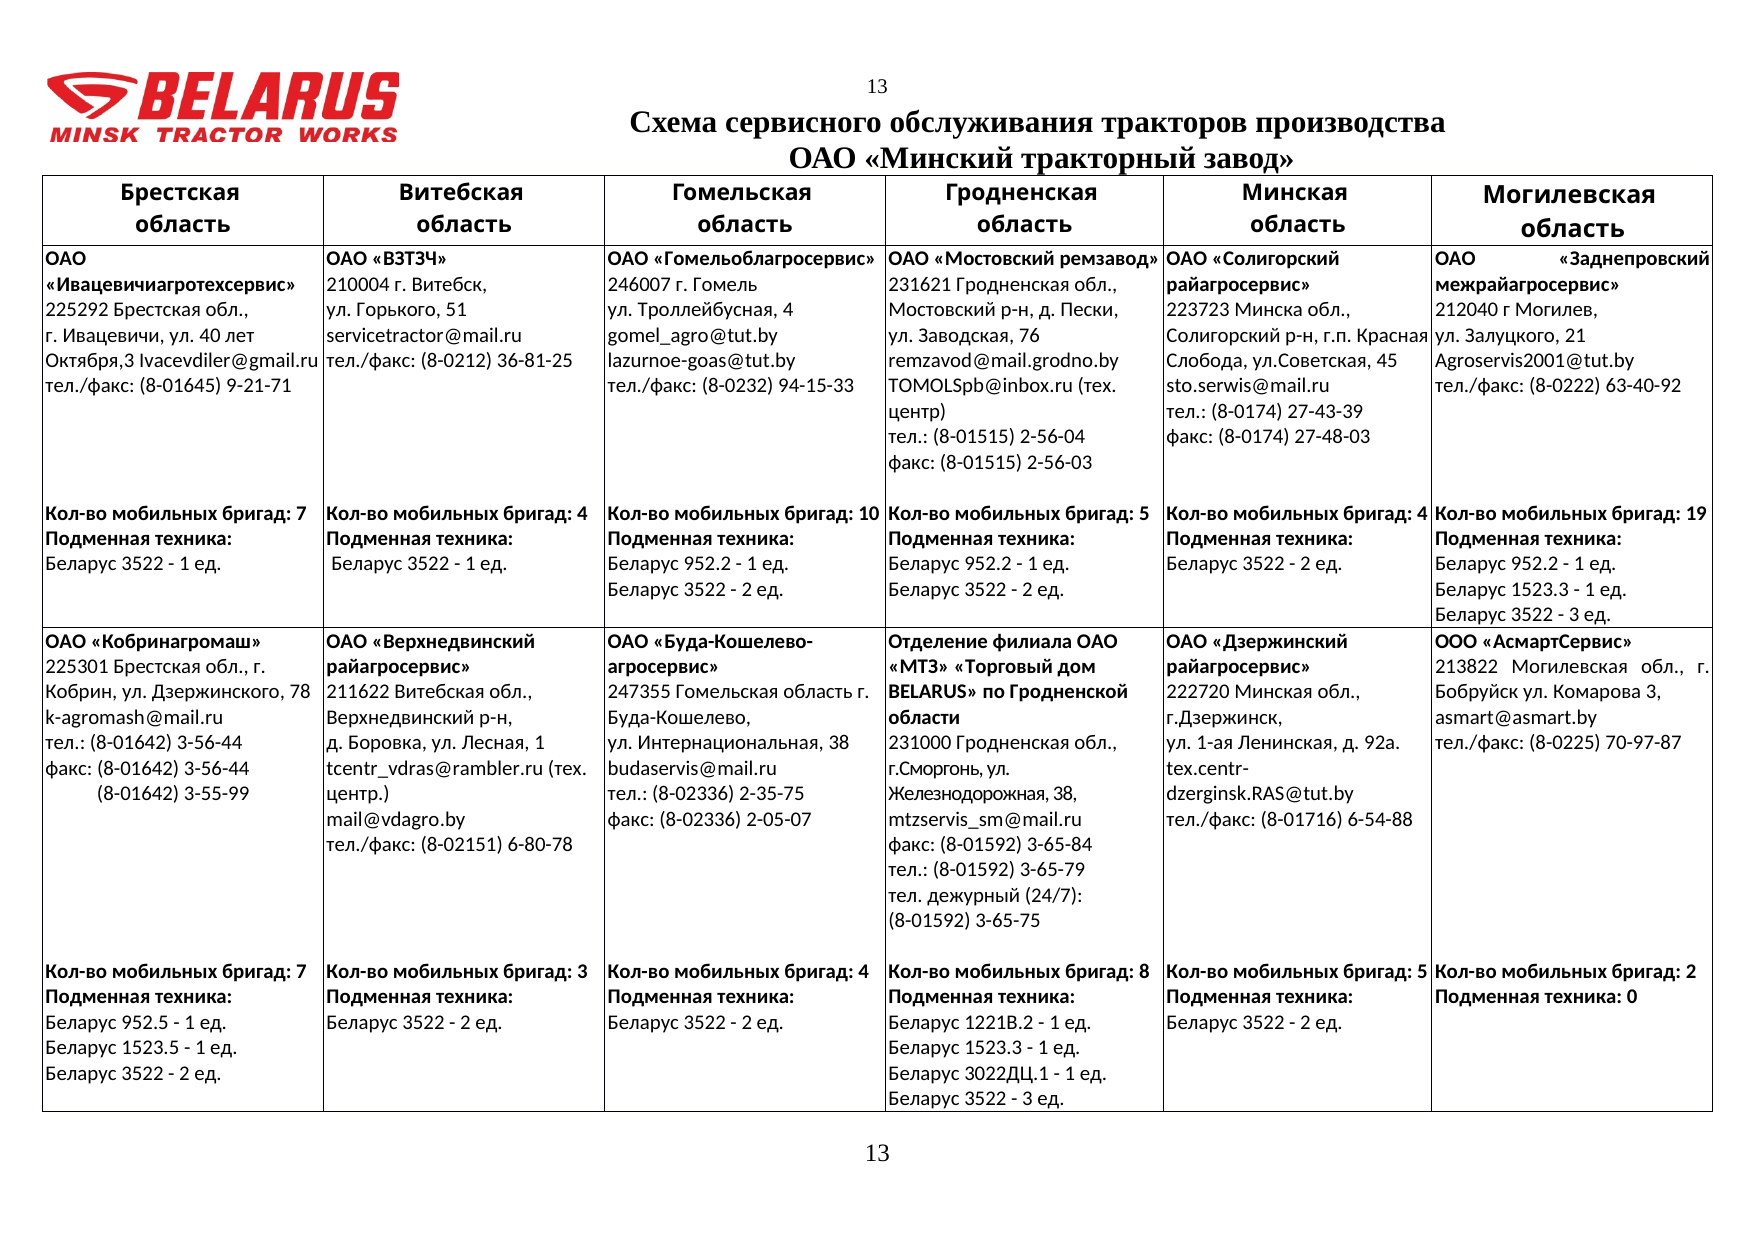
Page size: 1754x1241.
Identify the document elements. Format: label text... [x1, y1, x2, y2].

table_cell ОАО «Ивацевичиагротехсервис» 225292 Брестская обл., г. Ивацевичи, ул. 40 лет Октября,3 Ivacevdiler@gmail.ru тел./факс: (8-01645) 9-21-71 Кол-во мобильных бригад: 7 Подменная техника: Беларус 3522 - 1 ед. [43, 246, 323, 627]
text Схема сервисного обслуживания тракторов производства ОАО «Минский тракторный завод» [89, 103, 1665, 175]
table_cell ОАО «Заднепровский межрайагросервис» 212040 г Могилев, ул. Залуцкого, 21 Agroservis2001@tut.by тел./факс: (8-0222) 63-40-92 Кол-во мобильных бригад: 19 Подменная техника: Беларус 952.2 - 1 ед. Беларус 1523.3 - 1 ед. Беларус 3522 - 3 ед. [1432, 246, 1712, 627]
table_header Гродненская область [886, 176, 1163, 244]
table_cell ОАО «ВЗТЗЧ» 210004 г. Витебск, ул. Горького, 51 servicetractor@mail.ru тел./факс: (8-0212) 36-81-25 Кол-во мобильных бригад: 4 Подменная техника: Беларус 3522 - 1 ед. [324, 246, 604, 627]
table_header Витебская область [324, 176, 604, 244]
table_cell ОАО «Дзержинский райагросервис» 222720 Минская обл., г.Дзержинск, ул. 1-ая Ленинская, д. 92а. tex.centr-dzerginsk.RAS@tut.by тел./факс: (8-01716) 6-54-88 Кол-во мобильных бригад: 5 Подменная техника: Беларус 3522 - 2 ед. [1164, 628, 1431, 1111]
table_header Минская область [1164, 176, 1431, 244]
table_cell ОАО «Солигорский райагросервис» 223723 Минска обл., Солигорский р-н, г.п. Красная Слобода, ул.Советская, 45 sto.serwis@mail.ru тел.: (8-0174) 27-43-39 факс: (8-0174) 27-48-03 Кол-во мобильных бригад: 4 Подменная техника: Беларус 3522 - 2 ед. [1164, 246, 1431, 627]
picture [45, 72, 399, 141]
table_cell ОАО «Верхнедвинский райагросервис» 211622 Витебская обл., Верхнедвинский р-н, д. Боровка, ул. Лесная, 1 tcentr_vdras@rambler.ru (тех. центр.) mail@vdagro.by тел./факс: (8-02151) 6-80-78 Кол-во мобильных бригад: 3 Подменная техника: Беларус 3522 - 2 ед. [324, 628, 604, 1111]
table_cell ОАО «Гомельоблагросервис» 246007 г. Гомель ул. Троллейбусная, 4 gomel_agro@tut.by lazurnoe-goas@tut.by тел./факс: (8-0232) 94-15-33 Кол-во мобильных бригад: 10 Подменная техника: Беларус 952.2 - 1 ед. Беларус 3522 - 2 ед. [605, 246, 885, 627]
table_header Гомельская область [605, 176, 885, 244]
table_cell ООО «АсмартСервис» 213822 Могилевская обл., г. Бобруйск ул. Комарова 3, asmart@asmart.by тел./факс: (8-0225) 70-97-87 Кол-во мобильных бригад: 2 Подменная техника: 0 [1432, 628, 1712, 1111]
table_cell ОАО «Буда-Кошелево- агросервис» 247355 Гомельская область г. Буда-Кошелево, ул. Интернациональная, 38 budaservis@mail.ru тел.: (8-02336) 2-35-75 факс: (8-02336) 2-05-07 Кол-во мобильных бригад: 4 Подменная техника: Беларус 3522 - 2 ед. [605, 628, 885, 1111]
table_header Могилевская область [1432, 176, 1712, 244]
table_cell ОАО «Кобринагромаш» 225301 Брестская обл., г. Кобрин, ул. Дзержинского, 78 k-agromash@mail.ru тел.: (8-01642) 3-56-44 факс: (8-01642) 3-56-44 (8-01642) 3-55-99 Кол-во мобильных бригад: 7 Подменная техника: Беларус 952.5 - 1 ед. Беларус 1523.5 - 1 ед. Беларус 3522 - 2 ед. [43, 628, 323, 1111]
table_header Брестская область [43, 176, 323, 244]
table_cell Отделение филиала ОАО «МТЗ» «Торговый дом BELARUS» по Гродненской области 231000 Гродненская обл., г.Сморгонь, ул. Железнодорожная, 38, mtzservis_sm@mail.ru факс: (8-01592) 3-65-84 тел.: (8-01592) 3-65-79 тел. дежурный (24/7): (8-01592) 3-65-75 Кол-во мобильных бригад: 8 Подменная техника: Беларус 1221В.2 - 1 ед. Беларус 1523.3 - 1 ед. Беларус 3022ДЦ.1 - 1 ед. Беларус 3522 - 3 ед. [886, 628, 1163, 1111]
table_cell ОАО «Мостовский ремзавод» 231621 Гродненская обл., Мостовский р-н, д. Пески, ул. Заводская, 76 remzavod@mail.grodno.by TOMOLSpb@inbox.ru (тех. центр) тел.: (8-01515) 2-56-04 факс: (8-01515) 2-56-03 Кол-во мобильных бригад: 5 Подменная техника: Беларус 952.2 - 1 ед. Беларус 3522 - 2 ед. [886, 246, 1163, 627]
